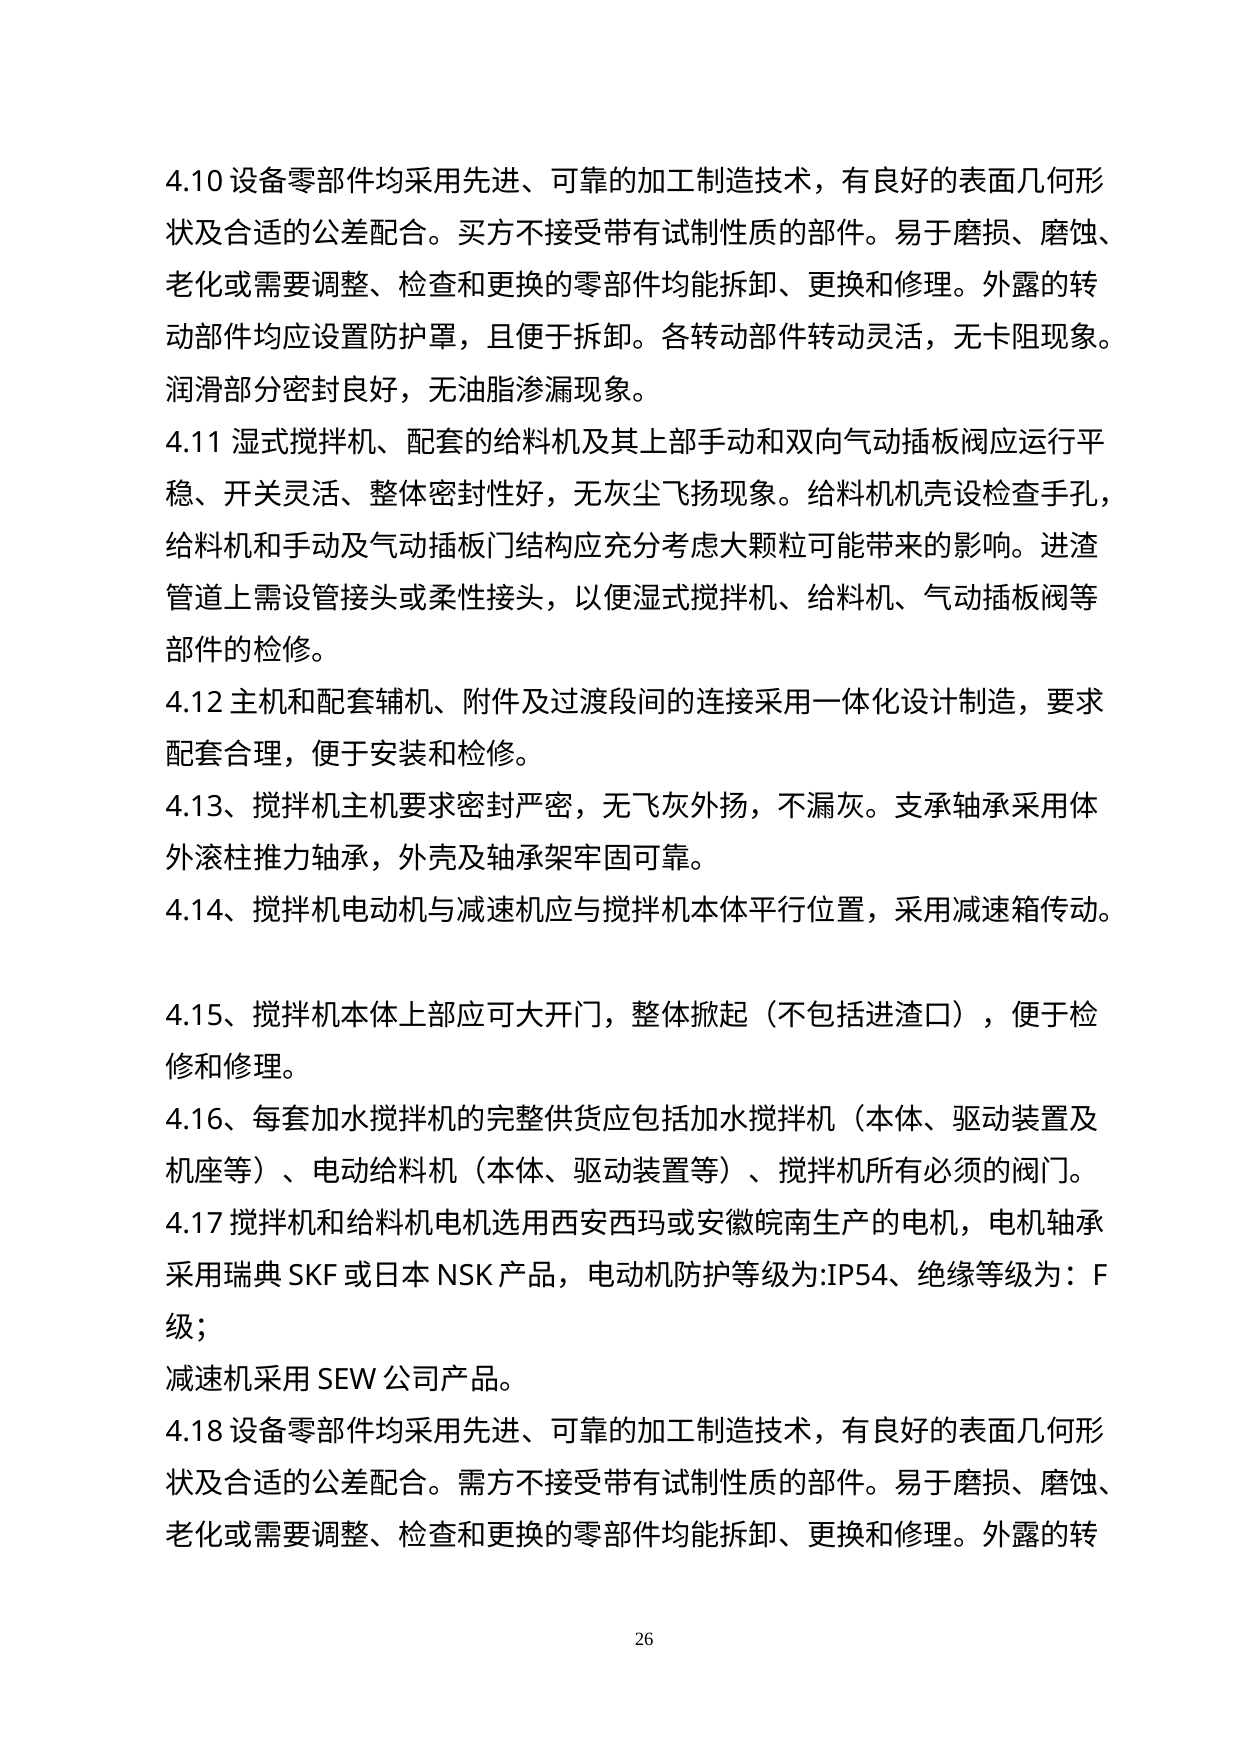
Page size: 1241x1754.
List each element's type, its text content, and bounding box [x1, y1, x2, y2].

text 减速机采用SEW公司产品。 [165, 1348, 1122, 1400]
text 4.15、搅拌机本体上部应可大开门，整体掀起（不包括进渣口），便于检修和修理。 [165, 983, 1122, 1087]
text 4.11 湿式搅拌机、配套的给料机及其上部手动和双向气动插板阀应运行平稳、开关灵活、整体密封性好，无灰尘飞扬现象。给料机机壳设检查手孔，给料机和手动及气动插板门结构应充分考虑大颗粒可能带来的影响。进渣管道上需设管接头或柔性接头，以便湿式搅拌机、给料机、气动插板阀等部件的检修。 [165, 410, 1122, 671]
text 4.14、搅拌机电动机与减速机应与搅拌机本体平行位置，采用减速箱传动。 [165, 879, 1122, 983]
text 4.12主机和配套辅机、附件及过渡段间的连接采用一体化设计制造，要求配套合理，便于安装和检修。 [165, 671, 1122, 775]
text 4.16、每套加水搅拌机的完整供货应包括加水搅拌机（本体、驱动装置及机座等）、电动给料机（本体、驱动装置等）、搅拌机所有必须的阀门。 [165, 1087, 1122, 1192]
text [165, 1400, 1122, 1556]
text 4.13、搅拌机主机要求密封严密，无飞灰外扬，不漏灰。支承轴承采用体外滚柱推力轴承，外壳及轴承架牢固可靠。 [165, 775, 1122, 879]
text 4.17搅拌机和给料机电机选用西安西玛或安徽皖南生产的电机，电机轴承采用瑞典SKF或日本NSK产品，电动机防护等级为:IP54、绝缘等级为：F级； [165, 1192, 1122, 1348]
text 4.10设备零部件均采用先进、可靠的加工制造技术，有良好的表面几何形状及合适的公差配合。买方不接受带有试制性质的部件。易于磨损、磨蚀、老化或需要调整、检查和更换的零部件均能拆卸、更换和修理。外露的转动部件均应设置防护罩，且便于拆卸。各转动部件转动灵活，无卡阻现象。润滑部分密封良好，无油脂渗漏现象。 [165, 150, 1122, 410]
